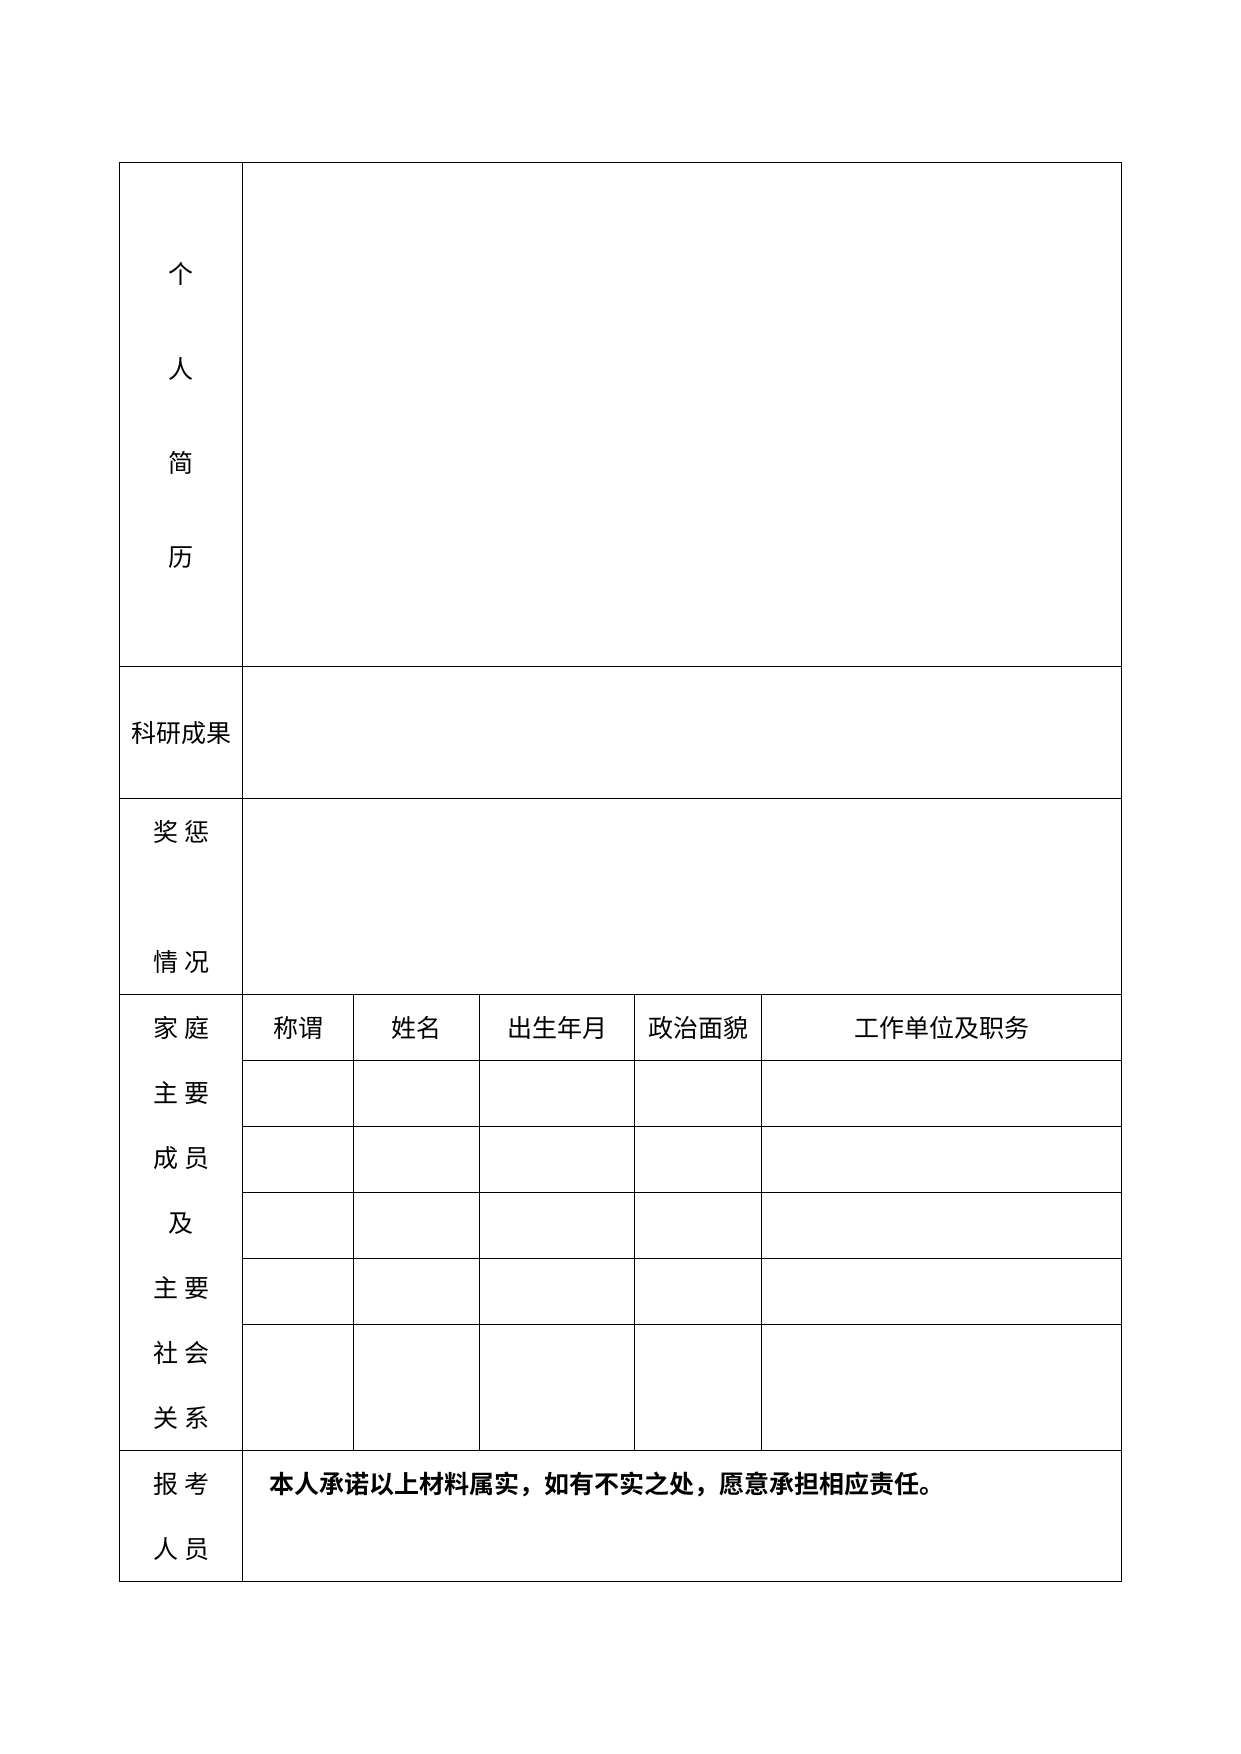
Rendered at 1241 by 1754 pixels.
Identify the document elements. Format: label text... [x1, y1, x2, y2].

table_cell [354, 1325, 479, 1449]
table_cell [762, 1259, 1121, 1324]
table_cell 姓名 [354, 995, 479, 1059]
table_cell [243, 1127, 353, 1192]
table_cell 奖 惩 情 况 [120, 799, 242, 993]
table_cell [762, 1193, 1121, 1258]
table_cell [635, 1127, 761, 1192]
table_cell [480, 1259, 634, 1324]
table_cell [762, 1127, 1121, 1192]
table_cell [635, 1259, 761, 1324]
table_cell 称谓 [243, 995, 353, 1059]
table_cell 政治面貌 [635, 995, 761, 1059]
table_cell [243, 163, 1121, 666]
table_cell [480, 1061, 634, 1126]
table_cell [635, 1325, 761, 1449]
table_cell [243, 799, 1121, 993]
table_cell [635, 1061, 761, 1126]
table_cell [243, 1061, 353, 1126]
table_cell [243, 1451, 1121, 1581]
table_cell [480, 1127, 634, 1192]
table_cell 家 庭 主 要 成 员 及 主 要 社 会 关 系 [120, 995, 242, 1449]
table_cell [243, 1193, 353, 1258]
table_cell [354, 1193, 479, 1258]
table_cell [243, 1259, 353, 1324]
table_cell [480, 1325, 634, 1449]
table_cell [762, 1061, 1121, 1126]
table_cell [243, 1325, 353, 1449]
table_cell [354, 1061, 479, 1126]
table_cell 工作单位及职务 [762, 995, 1121, 1059]
table_cell [243, 667, 1121, 797]
table_cell [354, 1259, 479, 1324]
table_cell 个 人 简 历 [120, 163, 242, 666]
table_cell 出生年月 [480, 995, 634, 1059]
table_cell [480, 1193, 634, 1258]
table_cell [635, 1193, 761, 1258]
table_cell 科研成果 [120, 667, 242, 797]
table_cell [762, 1325, 1121, 1449]
table_cell [354, 1127, 479, 1192]
table_cell 报 考 人 员 承 诺 [120, 1451, 242, 1581]
